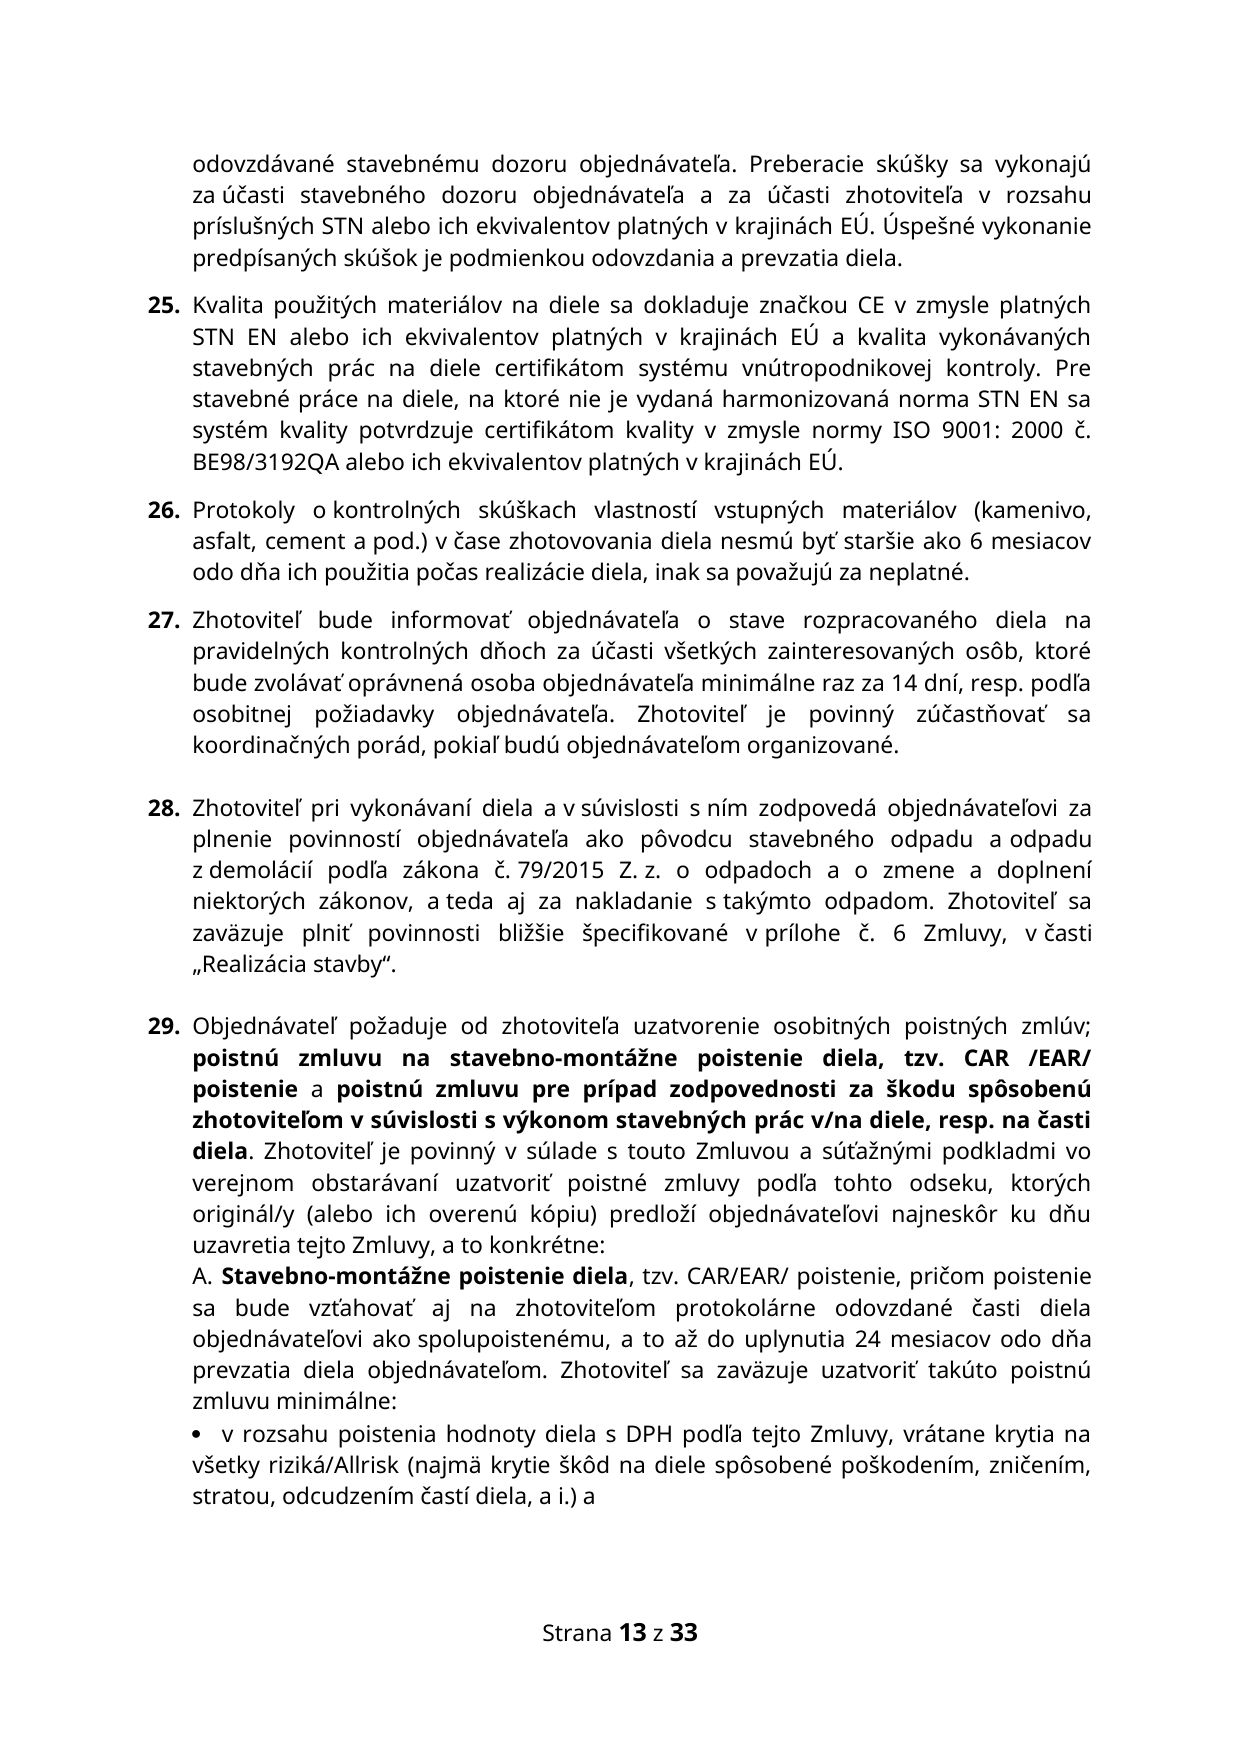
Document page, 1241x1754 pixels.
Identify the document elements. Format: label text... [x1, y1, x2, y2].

list Zhotoviteľ pri vykonávaní diela a v súvislosti s ním zodpovedá objednávateľovi za plnenie povinností objednávateľa ako pôvodcu stavebného odpadu a odpadu z demolácií podľa zákona č. 79/2015 Z. z. o odpadoch a o zmene a doplnení niektorých zákonov, a teda aj za nakladanie s takýmto odpadom. Zhotoviteľ sa zaväzuje plniť povinnosti bližšie špecifikované v prílohe č. 6 Zmluvy, v časti „Realizácia stavby“. [148, 791, 1092, 979]
list Kvalita použitých materiálov na diele sa dokladuje značkou CE v zmysle platných STN EN alebo ich ekvivalentov platných v krajinách EÚ a kvalita vykonávaných stavebných prác na diele certifikátom systému vnútropodnikovej kontroly. Pre stavebné práce na diele, na ktoré nie je vydaná harmonizovaná norma STN EN sa systém kvality potvrdzuje certifikátom kvality v zmysle normy ISO 9001: 2000 č. BE98/3192QA alebo ich ekvivalentov platných v krajinách EÚ. [148, 289, 1092, 477]
list Objednávateľ požaduje od zhotoviteľa uzatvorenie osobitných poistných zmlúv; poistnú zmluvu na stavebno-montážne poistenie diela, tzv. CAR /EAR/ poistenie a poistnú zmluvu pre prípad zodpovednosti za škodu spôsobenú zhotoviteľom v súvislosti s výkonom stavebných prác v/na diele, resp. na časti diela. Zhotoviteľ je povinný v súlade s touto Zmluvou a súťažnými podkladmi vo verejnom obstarávaní uzatvoriť poistné zmluvy podľa tohto odseku, ktorých originál/y (alebo ich overenú kópiu) predloží objednávateľovi najneskôr ku dňu uzavretia tejto Zmluvy, a to konkrétne: [148, 1010, 1092, 1260]
list Zhotoviteľ bude informovať objednávateľa o stave rozpracovaného diela na pravidelných kontrolných dňoch za účasti všetkých zainteresovaných osôb, ktoré bude zvolávať oprávnená osoba objednávateľa minimálne raz za 14 dní, resp. podľa osobitnej požiadavky objednávateľa. Zhotoviteľ je povinný zúčastňovať sa koordinačných porád, pokiaľ budú objednávateľom organizované. [148, 604, 1092, 760]
list Protokoly o kontrolných skúškach vlastností vstupných materiálov (kamenivo, asfalt, cement a pod.) v čase zhotovovania diela nesmú byť staršie ako 6 mesiacov odo dňa ich použitia počas realizácie diela, inak sa považujú za neplatné. [148, 493, 1092, 587]
list v rozsahu poistenia hodnoty diela s DPH podľa tejto Zmluvy, vrátane krytia na všetky riziká/Allrisk (najmä krytie škôd na diele spôsobené poškodením, zničením, stratou, odcudzením častí diela, a i.) a [192, 1418, 1092, 1511]
list Stavebno-montážne poistenie diela, tzv. CAR/EAR/ poistenie, pričom poistenie sa bude vzťahovať aj na zhotoviteľom protokolárne odovzdané časti diela objednávateľovi ako spolupoistenému, a to až do uplynutia 24 mesiacov odo dňa prevzatia diela objednávateľom. Zhotoviteľ sa zaväzuje uzatvoriť takúto poistnú zmluvu minimálne: [192, 1260, 1092, 1416]
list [148, 148, 1092, 273]
